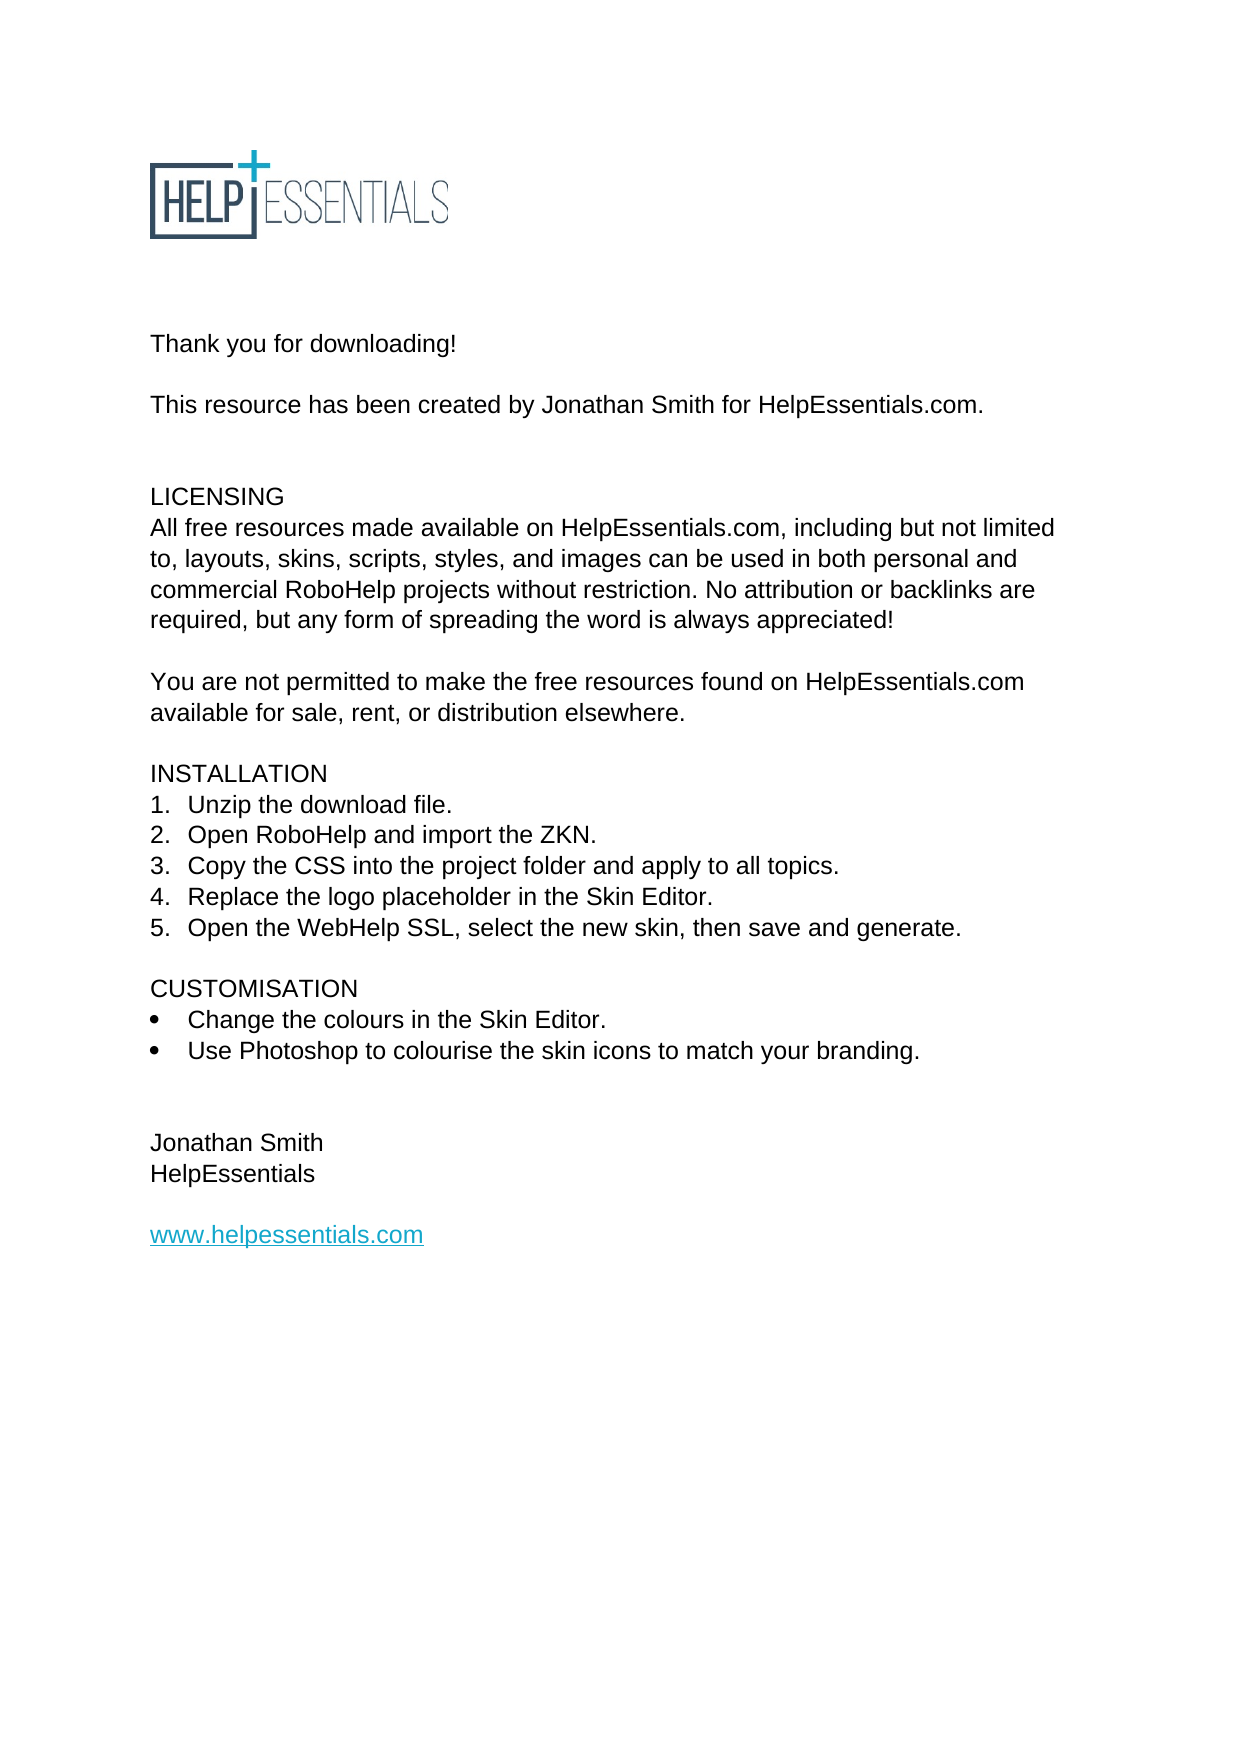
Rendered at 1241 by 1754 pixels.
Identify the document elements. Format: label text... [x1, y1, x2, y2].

list Copy the CSS into the project folder and apply to all topics. [150, 851, 1090, 880]
list Replace the logo placeholder in the Skin Editor. [150, 882, 1090, 911]
text LICENSING [150, 482, 1090, 511]
text Jonathan Smith [150, 1128, 1090, 1157]
text You are not permitted to make the free resources found on HelpEssentials.com available for sale, rent, or distribution elsewhere. [150, 667, 1090, 726]
picture [150, 150, 448, 239]
list Use Photoshop to colourise the skin icons to match your branding. [150, 1036, 1090, 1064]
text INSTALLATION [150, 759, 1090, 788]
list Unzip the download file. [150, 790, 1090, 818]
list Change the colours in the Skin Editor. [150, 1005, 1090, 1034]
text Thank you for downloading! [150, 329, 1090, 357]
text All free resources made available on HelpEssentials.com, including but not limited to, layouts, skins, scripts, styles, and images can be used in both personal and commercial RoboHelp projects without restriction. No attribution or backlinks are required, but any form of spreading the word is always appreciated! [150, 513, 1090, 634]
text www.helpessentials.com [150, 1220, 1090, 1249]
list Open the WebHelp SSL, select the new skin, then save and generate. [150, 913, 1090, 941]
text This resource has been created by Jonathan Smith for HelpEssentials.com. [150, 390, 1090, 419]
list Open RoboHelp and import the ZKN. [150, 820, 1090, 849]
text CUSTOMISATION [150, 974, 1090, 1003]
text HelpEssentials [150, 1159, 1090, 1187]
